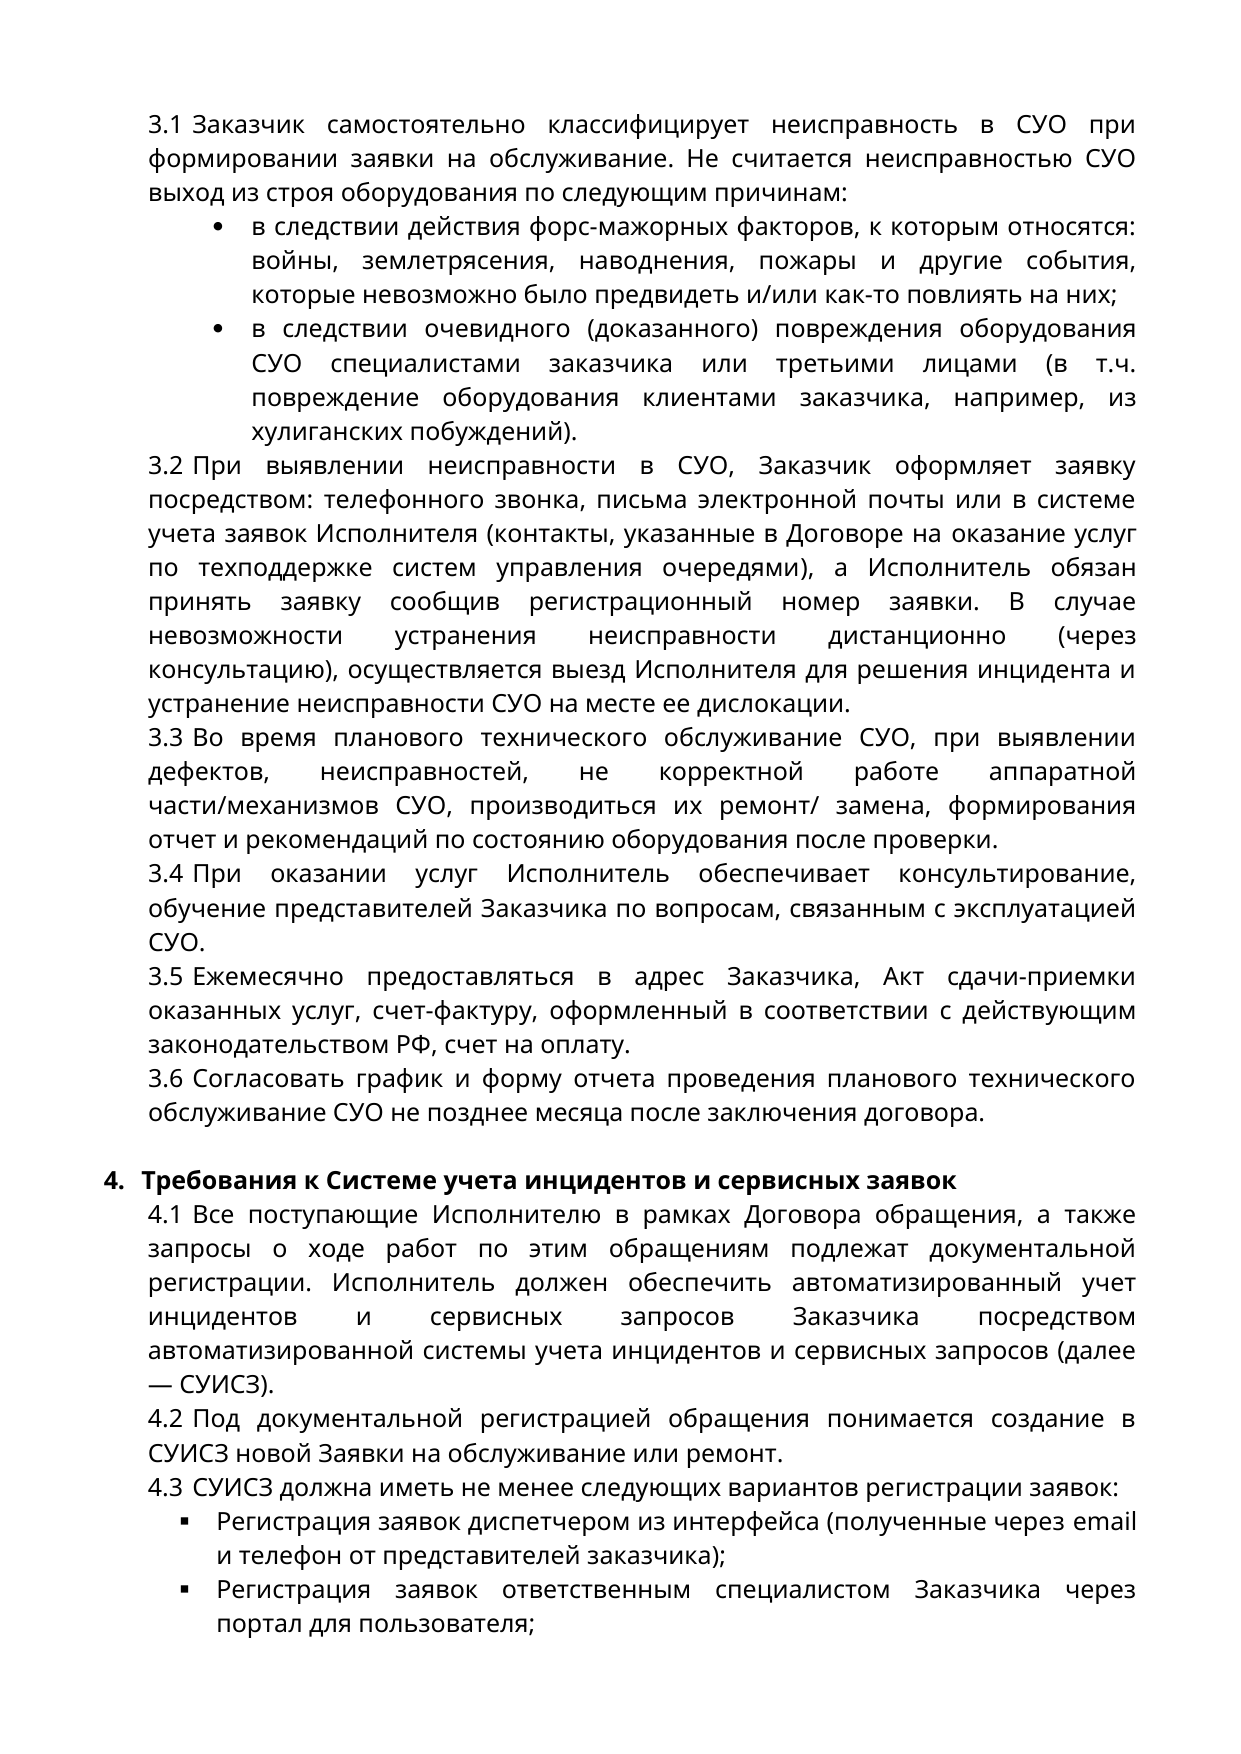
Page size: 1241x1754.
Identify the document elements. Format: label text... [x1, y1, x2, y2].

list Ежемесячно предоставляться в адрес Заказчика, Акт сдачи-приемки оказанных услуг, счет-фактуру, оформленный в соответствии с действующим законодательством РФ, счет на оплату. [148, 958, 1137, 1061]
list Во время планового технического обслуживание СУО, при выявлении дефектов, неисправностей, не корректной работе аппаратной части/механизмов СУО, производиться их ремонт/ замена, формирования отчет и рекомендаций по состоянию оборудования после проверки. [148, 720, 1137, 856]
list Регистрация заявок ответственным специалистом Заказчика через портал для пользователя; [178, 1571, 1137, 1639]
list Согласовать график и форму отчета проведения планового технического обслуживание СУО не позднее месяца после заключения договора. [148, 1061, 1137, 1129]
list Заказчик самостоятельно классифицирует неисправность в СУО при формировании заявки на обслуживание. Не считается неисправностью СУО выход из строя оборудования по следующим причинам: [148, 107, 1137, 209]
list Регистрация заявок диспетчером из интерфейса (полученные через email и телефон от представителей заказчика); [178, 1503, 1137, 1571]
list в следствии очевидного (доказанного) повреждения оборудования СУО специалистами заказчика или третьими лицами (в т.ч. повреждение оборудования клиентами заказчика, например, из хулиганских побуждений). [214, 311, 1137, 447]
list СУИСЗ должна иметь не менее следующих вариантов регистрации заявок: [148, 1469, 1137, 1503]
list в следствии действия форс-мажорных факторов, к которым относятся: войны, землетрясения, наводнения, пожары и другие события, которые невозможно было предвидеть и/или как-то повлиять на них; [214, 209, 1137, 311]
list Требования к Системе учета инцидентов и сервисных заявок [103, 1163, 1147, 1197]
list При оказании услуг Исполнитель обеспечивает консультирование, обучение представителей Заказчика по вопросам, связанным с эксплуатацией СУО. [148, 856, 1137, 958]
list Все поступающие Исполнителю в рамках Договора обращения, а также запросы о ходе работ по этим обращениям подлежат документальной регистрации. Исполнитель должен обеспечить автоматизированный учет инцидентов и сервисных запросов Заказчика посредством автоматизированной системы учета инцидентов и сервисных запросов (далее — СУИСЗ). [148, 1197, 1137, 1401]
list Под документальной регистрацией обращения понимается создание в СУИСЗ новой Заявки на обслуживание или ремонт. [148, 1401, 1137, 1469]
list При выявлении неисправности в СУО, Заказчик оформляет заявку посредством: телефонного звонка, письма электронной почты или в системе учета заявок Исполнителя (контакты, указанные в Договоре на оказание услуг по техподдержке систем управления очередями), а Исполнитель обязан принять заявку сообщив регистрационный номер заявки. В случае невозможности устранения неисправности дистанционно (через консультацию), осуществляется выезд Исполнителя для решения инцидента и устранение неисправности СУО на месте ее дислокации. [148, 447, 1137, 720]
